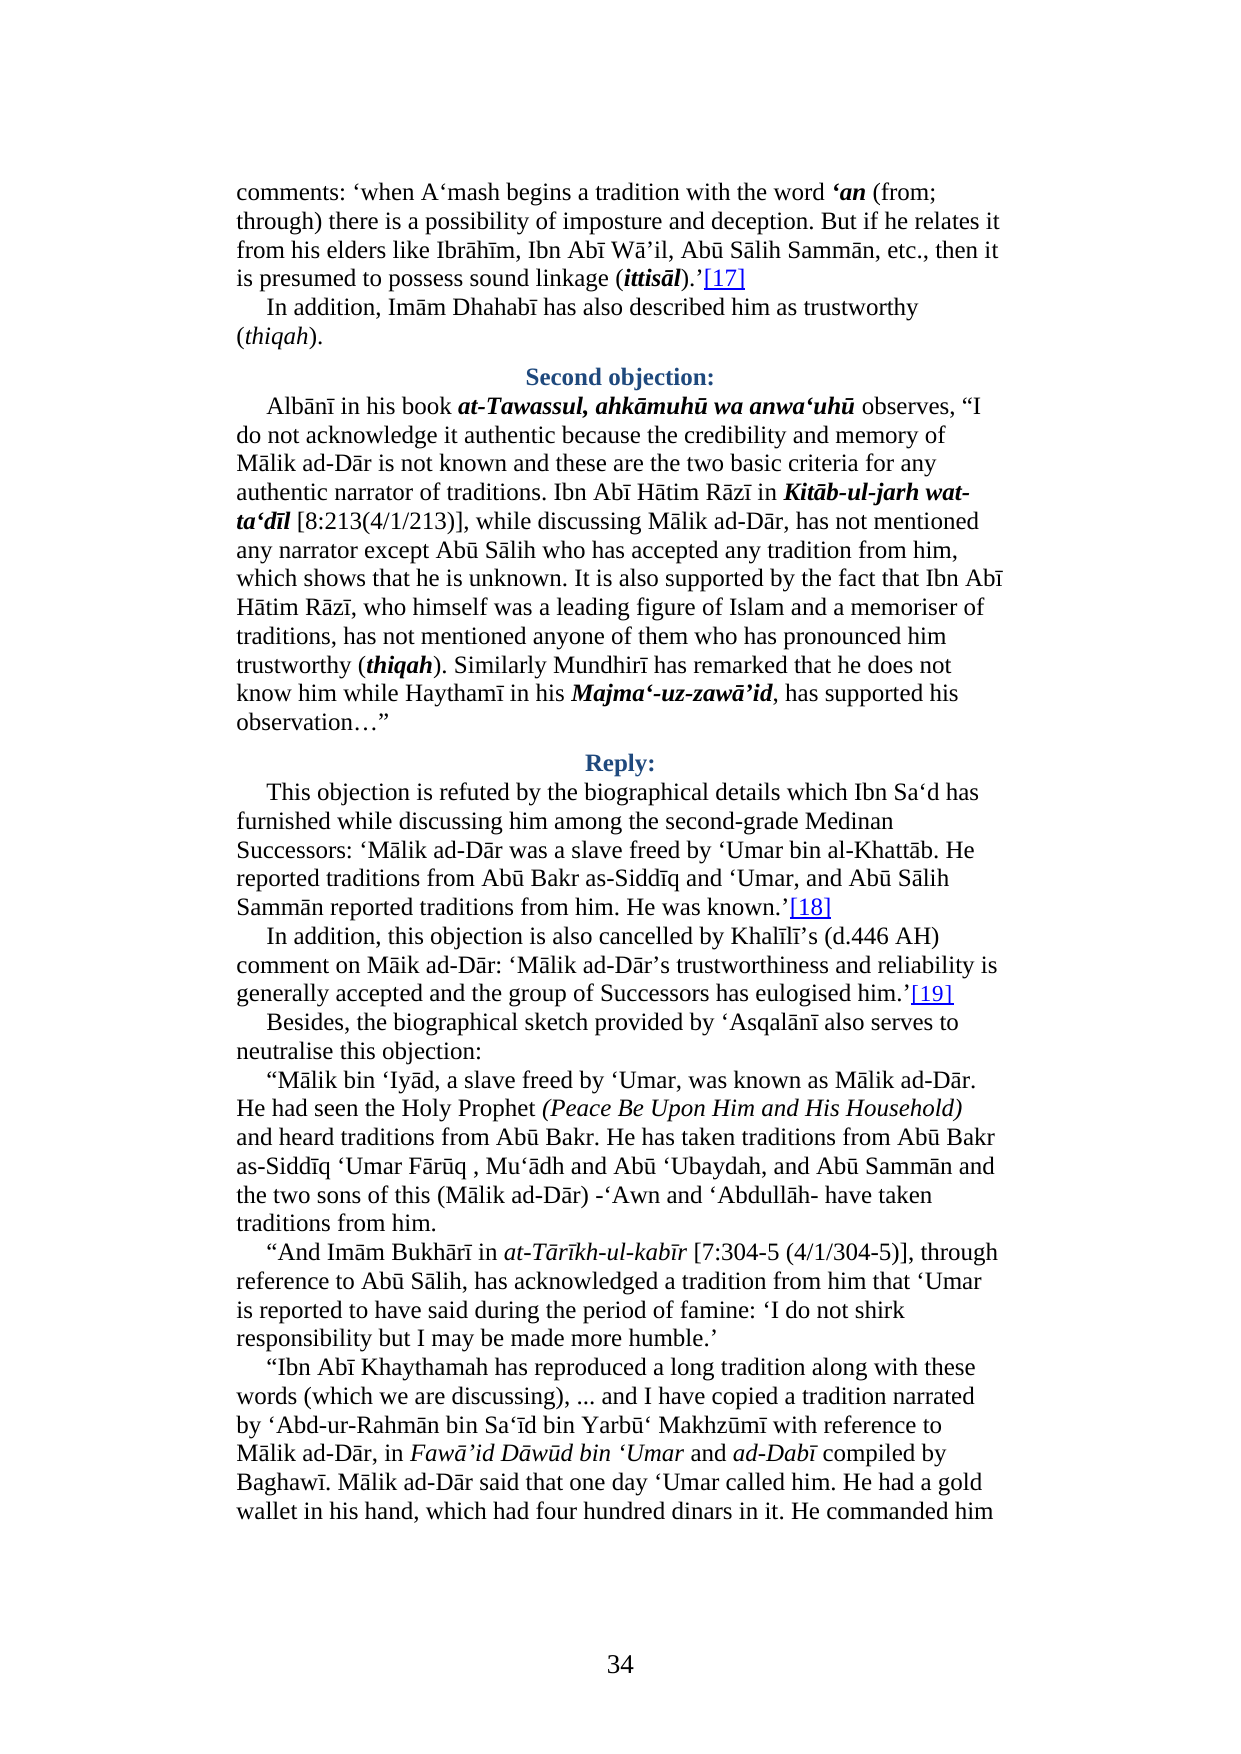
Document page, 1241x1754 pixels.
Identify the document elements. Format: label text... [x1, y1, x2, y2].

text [236, 177, 1004, 292]
subtitle Reply: [236, 748, 1004, 777]
text “Mālik bin ‘Iyād, a slave freed by ‘Umar, was known as Mālik ad-Dār. He had seen the Holy Prophet (Peace Be Upon Him and His Household) and heard traditions from Abū Bakr. He has taken traditions from Abū Bakr as-Siddīq ‘Umar Fārūq , Mu‘ādh and Abū ‘Ubaydah, and Abū Sammān and the two sons of this (Mālik ad-Dār) -‘Awn and ‘Abdullāh- have taken traditions from him. [236, 1065, 1004, 1237]
text In addition, this objection is also cancelled by Khalīlī’s (d.446 AH) comment on Māik ad-Dār: ‘Mālik ad-Dār’s trustworthiness and reliability is generally accepted and the group of Successors has eulogised him.’[19] [236, 921, 1004, 1007]
text Albānī in his book at-Tawassul, ahkāmuhū wa anwa‘uhū observes, “I do not acknowledge it authentic because the credibility and memory of Mālik ad-Dār is not known and these are the two basic criteria for any authentic narrator of traditions. Ibn Abī Hātim Rāzī in Kitāb-ul-jarh wat-ta‘dīl [8:213(4/1/213)], while discussing Mālik ad-Dār, has not mentioned any narrator except Abū Sālih who has accepted any tradition from him, which shows that he is unknown. It is also supported by the fact that Ibn Abī Hātim Rāzī, who himself was a leading figure of Islam and a memoriser of traditions, has not mentioned anyone of them who has pronounced him trustworthy (thiqah). Similarly Mundhirī has remarked that he does not know him while Haythamī in his Majma‘-uz-zawā’id, has supported his observation…” [236, 391, 1004, 736]
text In addition, Imām Dhahabī has also described him as trustworthy (thiqah). [236, 292, 1004, 350]
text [236, 1352, 1004, 1525]
text “And Imām Bukhārī in at-Tārīkh-ul-kabīr [7:304-5 (4/1/304-5)], through reference to Abū Sālih, has acknowledged a tradition from him that ‘Umar is reported to have said during the period of famine: ‘I do not shirk responsibility but I may be made more humble.’ [236, 1237, 1004, 1352]
text This objection is refuted by the biographical details which Ibn Sa‘d has furnished while discussing him among the second-grade Medinan Successors: ‘Mālik ad-Dār was a slave freed by ‘Umar bin al-Khattāb. He reported traditions from Abū Bakr as-Siddīq and ‘Umar, and Abū Sālih Sammān reported traditions from him. He was known.’[18] [236, 777, 1004, 921]
text Besides, the biographical sketch provided by ‘Asqalānī also serves to neutralise this objection: [236, 1007, 1004, 1065]
subtitle Second objection: [236, 362, 1004, 391]
